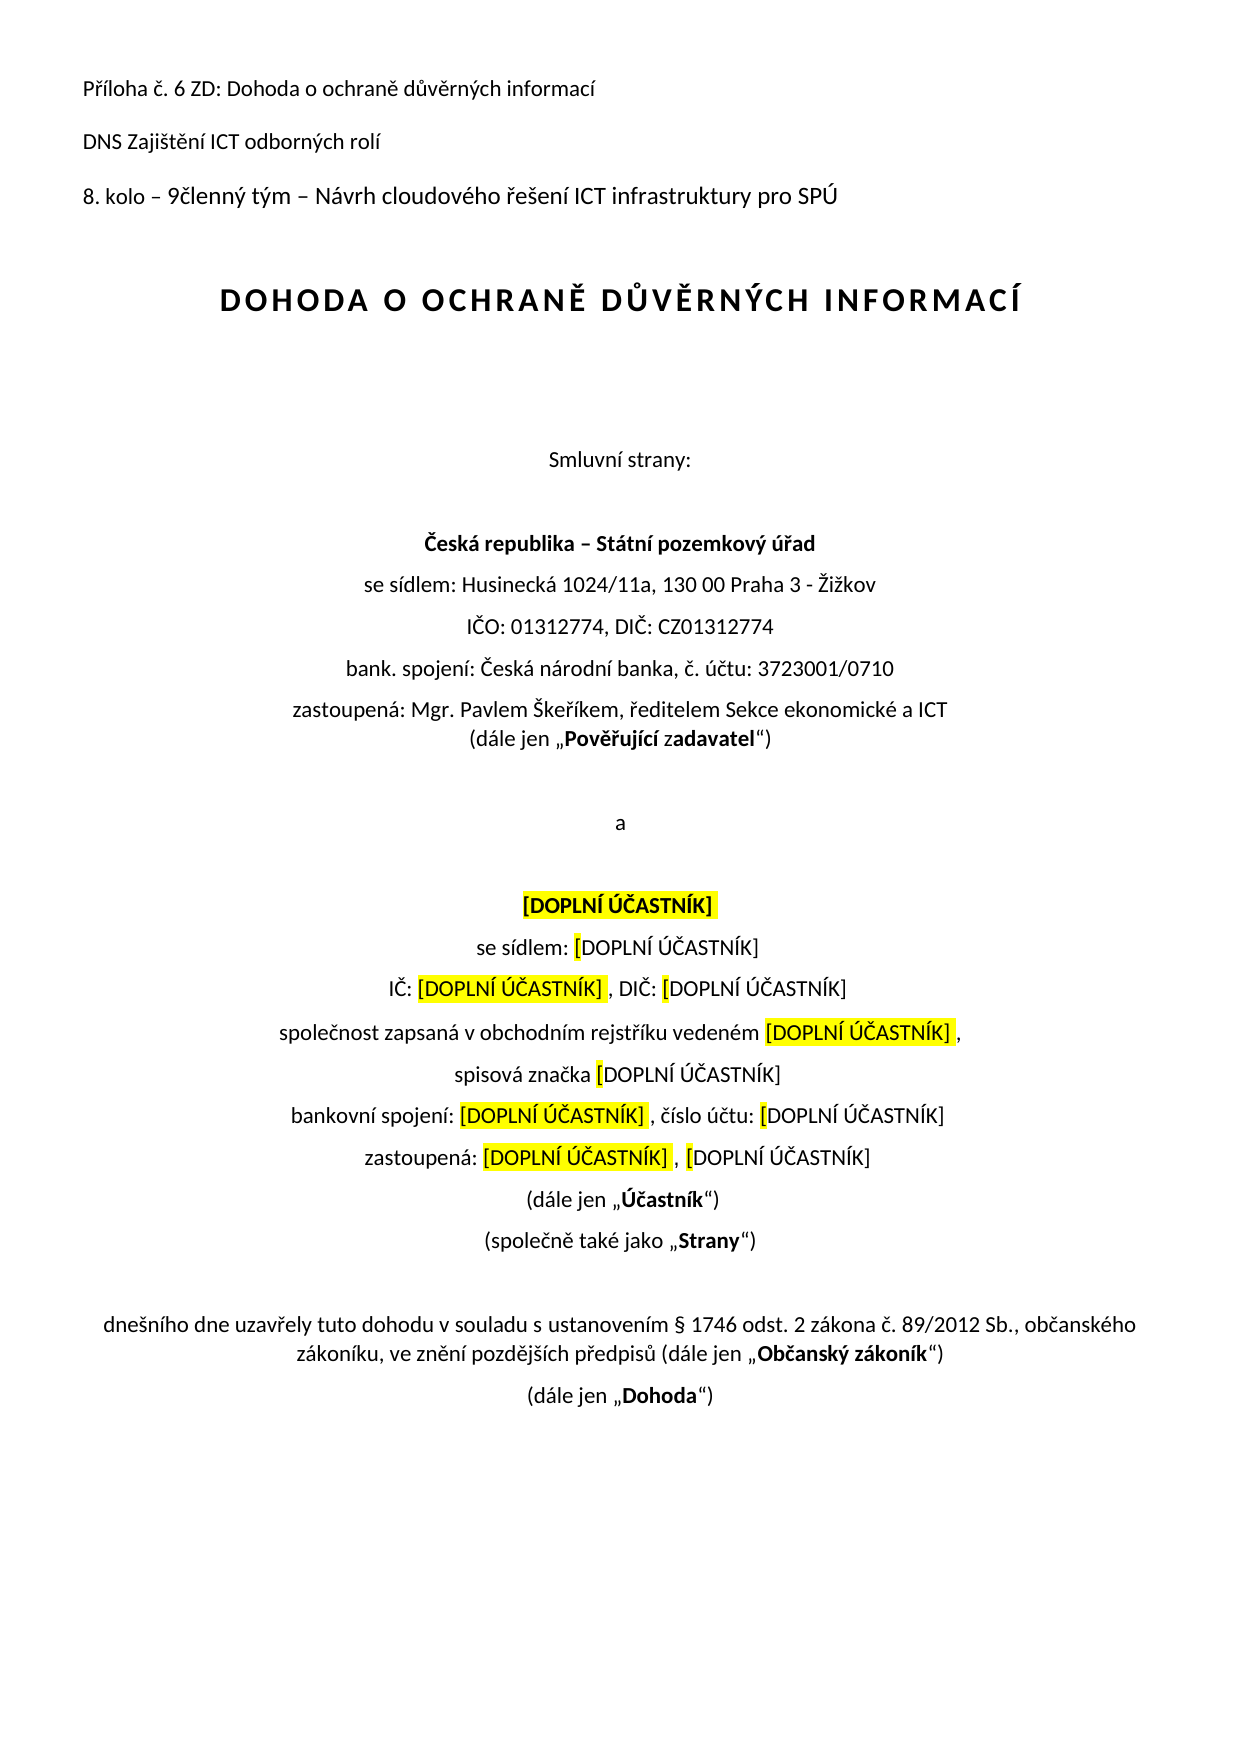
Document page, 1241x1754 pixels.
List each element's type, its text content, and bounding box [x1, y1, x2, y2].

text zastoupená: Mgr. Pavlem Škeříkem, ředitelem Sekce ekonomické a ICT (dále jen „Pověřující zadavatel“) [83, 694, 1157, 753]
text a [83, 807, 1157, 836]
text Smluvní strany: [83, 444, 1157, 473]
text dnešního dne uzavřely tuto dohodu v souladu s ustanovením § 1746 odst. 2 zákona č. 89/2012 Sb., občanského zákoníku, ve znění pozdějších předpisů (dále jen „Občanský zákoník“) [83, 1309, 1157, 1367]
text zastoupená: , [83, 1142, 1157, 1171]
text IČ: , DIČ: [83, 973, 1157, 1003]
text bankovní spojení: , číslo účtu: [83, 1101, 1157, 1130]
text se sídlem: [83, 932, 1157, 961]
text (společně také jako „Strany“) [83, 1226, 1157, 1255]
text IČO: 01312774, DIČ: CZ01312774 [83, 611, 1157, 640]
text se sídlem: Husinecká 1024/11a, 130 00 Praha 3 - Žižkov [83, 569, 1157, 598]
text (dále jen „Dohoda“) [83, 1380, 1157, 1409]
text spisová značka [83, 1059, 1157, 1088]
text (dále jen „Účastník“) [83, 1184, 1157, 1213]
text Dohoda o ochraně důvěrných informací [83, 278, 1157, 319]
text Česká republika – Státní pozemkový úřad [83, 528, 1157, 557]
text společnost zapsaná v obchodním rejstříku vedeném , [83, 1017, 1157, 1046]
text bank. spojení: Česká národní banka, č. účtu: 3723001/0710 [83, 653, 1157, 682]
